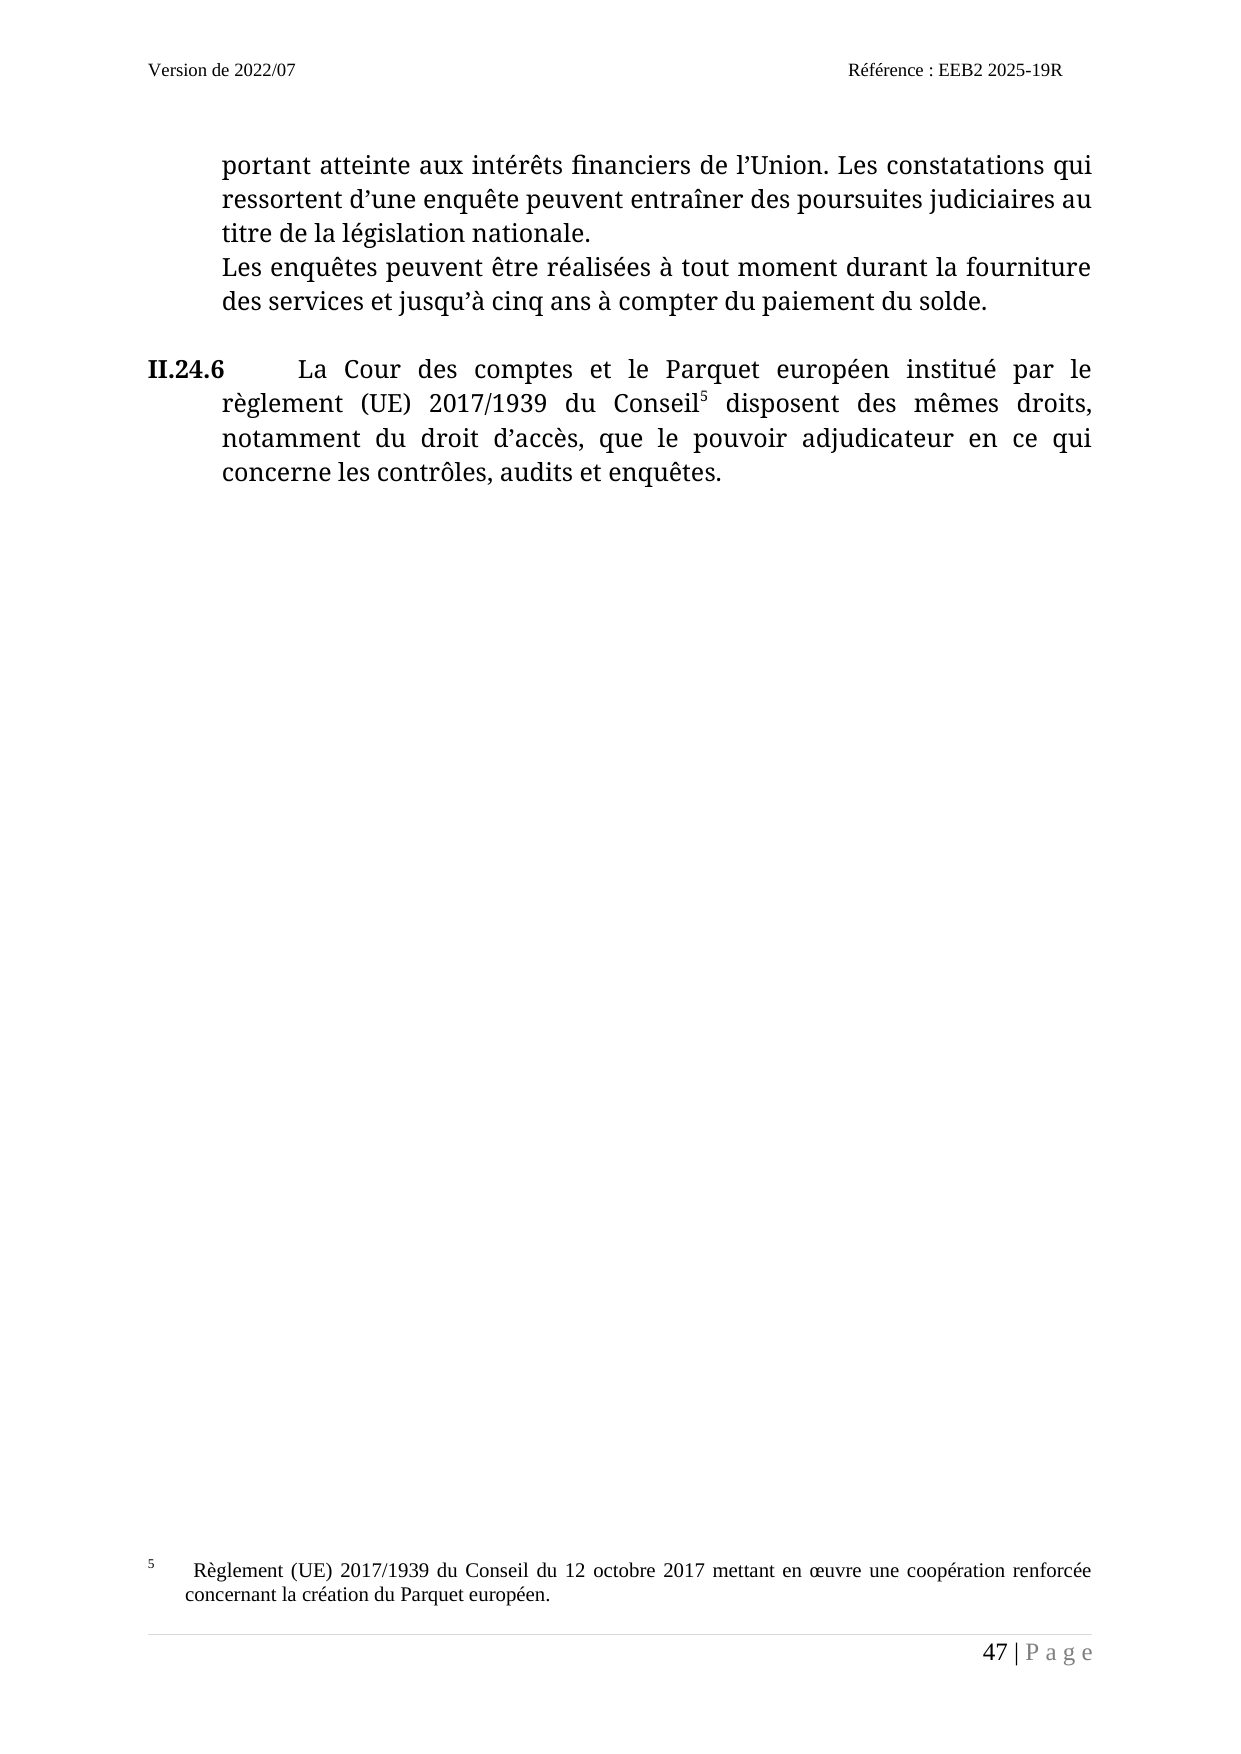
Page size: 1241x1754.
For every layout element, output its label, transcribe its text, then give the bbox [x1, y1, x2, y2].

text II.24.6 La Cour des comptes et le Parquet européen institué par le règlement (UE) 2017/1939 du Conseil disposent des mêmes droits, notamment du droit d’accès, que le pouvoir adjudicateur en ce qui concerne les contrôles, audits et enquêtes. [148, 352, 1092, 488]
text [148, 148, 1092, 250]
text Les enquêtes peuvent être réalisées à tout moment durant la fourniture des services et jusqu’à cinq ans à compter du paiement du solde. [148, 250, 1092, 318]
